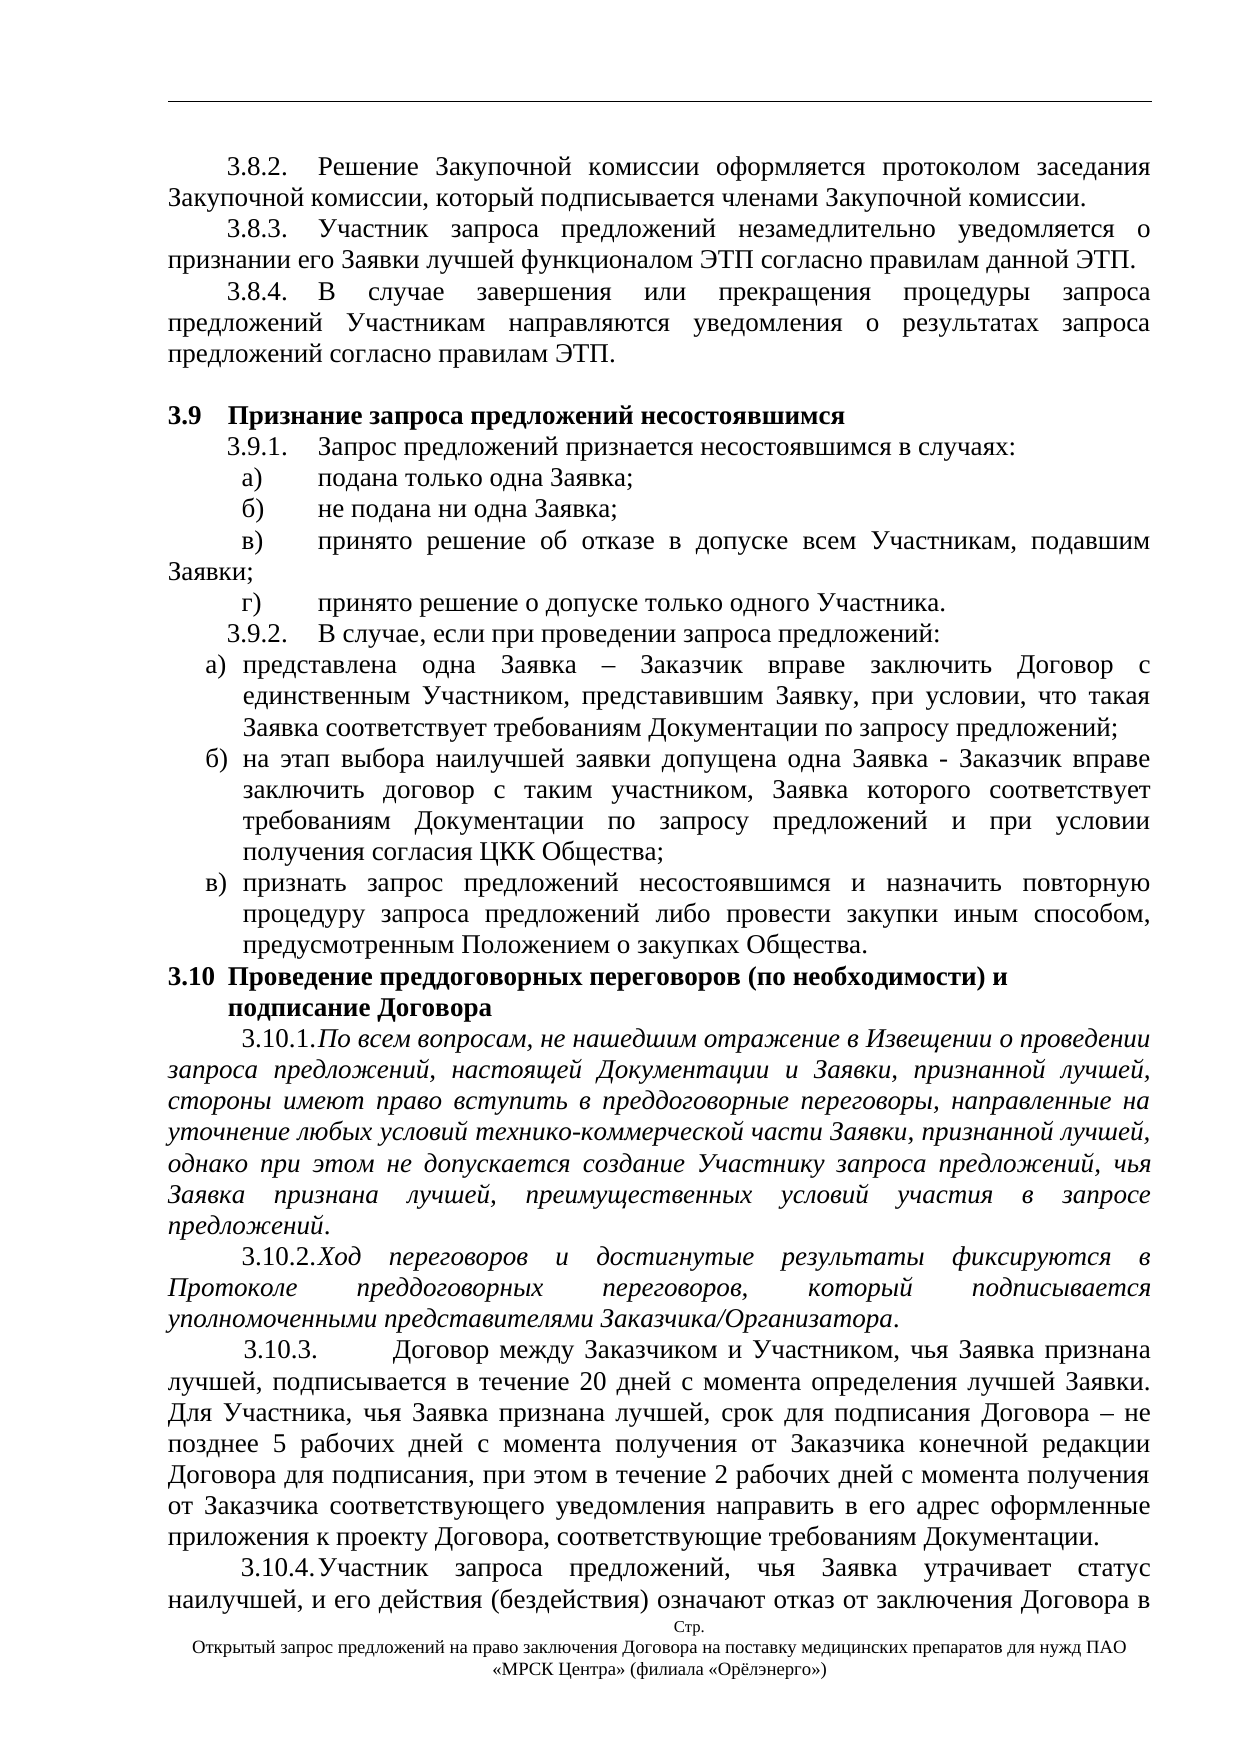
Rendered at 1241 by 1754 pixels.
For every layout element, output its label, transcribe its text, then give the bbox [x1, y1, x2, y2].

list принято решение о допуске только одного Участника. [168, 586, 1152, 617]
list на этап выбора наилучшей заявки допущена одна Заявка - Заказчик вправе заключить договор с таким участником, Заявка которого соответствует требованиям Документации по запросу предложений и при условии получения согласия ЦКК Общества; [205, 742, 1152, 866]
list принято решение об отказе в допуске всем Участникам, подавшим Заявки; [168, 524, 1152, 586]
list представлена одна Заявка – Заказчик вправе заключить Договор с единственным Участником, представившим Заявку, при условии, что такая Заявка соответствует требованиям Документации по запросу предложений; [205, 648, 1152, 742]
list По всем вопросам, не нашедшим отражение в Извещении о проведении запроса предложений, настоящей Документации и Заявки, признанной лучшей, стороны имеют право вступить в преддоговорные переговоры, направленные на уточнение любых условий технико-коммерческой части Заявки, признанной лучшей, однако при этом не допускается создание Участнику запроса предложений, чья Заявка признана лучшей, преимущественных условий участия в запросе предложений. [168, 1022, 1152, 1240]
list подана только одна Заявка; [168, 461, 1152, 493]
list признать запрос предложений несостоявшимся и назначить повторную процедуру запроса предложений либо провести закупки иным способом, предусмотренным Положением о закупках Общества. [205, 866, 1152, 960]
subtitle Проведение преддоговорных переговоров (по необходимости) и подписание Договора [168, 960, 1152, 1022]
list Решение Закупочной комиссии оформляется протоколом заседания Закупочной комиссии, который подписывается членами Закупочной комиссии. [168, 150, 1152, 212]
list не подана ни одна Заявка; [168, 493, 1152, 524]
list В случае завершения или прекращения процедуры запроса предложений Участникам направляются уведомления о результатах запроса предложений согласно правилам ЭТП. [168, 274, 1152, 368]
list Участник запроса предложений незамедлительно уведомляется о признании его Заявки лучшей функционалом ЭТП согласно правилам данной ЭТП. [168, 212, 1152, 274]
list Ход переговоров и достигнутые результаты фиксируются в Протоколе преддоговорных переговоров, который подписывается уполномоченными представителями Заказчика/Организатора. [168, 1240, 1152, 1333]
list В случае, если при проведении запроса предложений: [168, 617, 1152, 648]
list Договор между Заказчиком и Участником, чья Заявка признана лучшей, подписывается в течение 20 дней с момента определения лучшей Заявки. Для Участника, чья Заявка признана лучшей, срок для подписания Договора – не позднее 5 рабочих дней с момента получения от Заказчика конечной редакции Договора для подписания, при этом в течение 2 рабочих дней с момента получения от Заказчика соответствующего уведомления направить в его адрес оформленные приложения к проекту Договора, соответствующие требованиям Документации. [168, 1333, 1152, 1552]
list Запрос предложений признается несостоявшимся в случаях: [168, 430, 1152, 461]
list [168, 1552, 1152, 1614]
subtitle Признание запроса предложений несостоявшимся [168, 399, 1152, 430]
